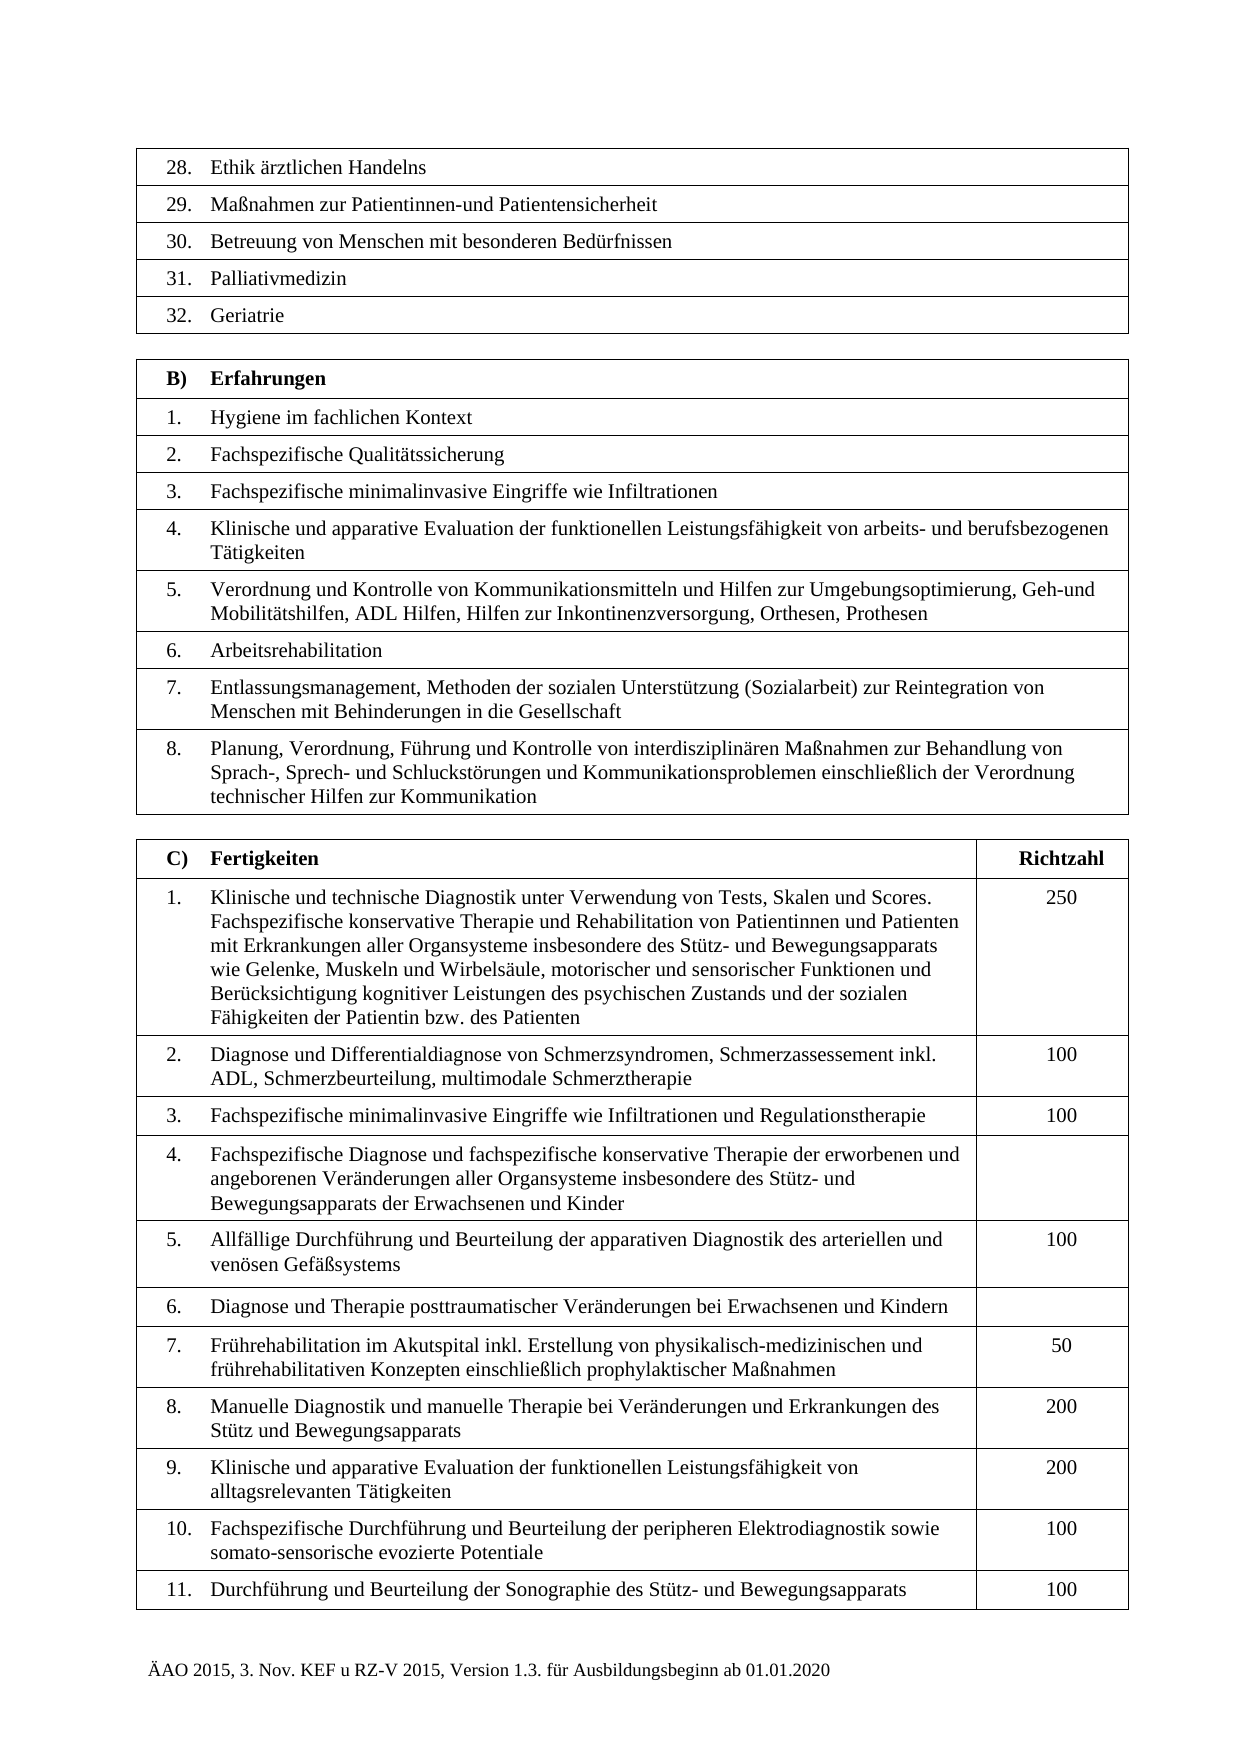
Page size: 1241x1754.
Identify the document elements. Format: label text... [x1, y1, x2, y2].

table_cell 100 [977, 1036, 1128, 1096]
table_cell Manuelle Diagnostik und manuelle Therapie bei Veränderungen und Erkrankungen des Stütz und Bewegungsapparats [137, 1388, 976, 1448]
table_cell 200 [977, 1449, 1128, 1509]
table_cell Fachspezifische minimalinvasive Eingriffe wie Infiltrationen [137, 473, 1128, 508]
table_cell Hygiene im fachlichen Kontext [137, 399, 1128, 434]
table_cell 250 [977, 879, 1128, 1035]
table_cell Palliativmedizin [137, 260, 1128, 296]
table_cell 100 [977, 1510, 1128, 1570]
table_cell 100 [977, 1571, 1128, 1609]
table_cell Klinische und apparative Evaluation der funktionellen Leistungsfähigkeit von alltagsrelevanten Tätigkeiten [137, 1449, 976, 1509]
table_cell Verordnung und Kontrolle von Kommunikationsmitteln und Hilfen zur Umgebungsoptimierung, Geh-und Mobilitätshilfen, ADL Hilfen, Hilfen zur Inkontinenzversorgung, Orthesen, Prothesen [137, 571, 1128, 631]
table_cell 50 [977, 1327, 1128, 1387]
table_cell Klinische und apparative Evaluation der funktionellen Leistungsfähigkeit von arbeits- und berufsbezogenen Tätigkeiten [137, 510, 1128, 569]
table_cell Fachspezifische Qualitätssicherung [137, 436, 1128, 472]
table_cell [977, 1136, 1128, 1220]
table_cell Fachspezifische Durchführung und Beurteilung der peripheren Elektrodiagnostik sowie somato-sensorische evozierte Potentiale [137, 1510, 976, 1570]
table_cell Planung, Verordnung, Führung und Kontrolle von interdisziplinären Maßnahmen zur Behandlung von Sprach-, Sprech- und Schluckstörungen und Kommunikationsproblemen einschließlich der Verordnung technischer Hilfen zur Kommunikation [137, 730, 1128, 814]
table_cell Fachspezifische Diagnose und fachspezifische konservative Therapie der erworbenen und angeborenen Veränderungen aller Organsysteme insbesondere des Stütz- und Bewegungsapparats der Erwachsenen und Kinder [137, 1136, 976, 1220]
table_cell Durchführung und Beurteilung der Sonographie des Stütz- und Bewegungsapparats [137, 1571, 976, 1609]
table_cell Entlassungsmanagement, Methoden der sozialen Unterstützung (Sozialarbeit) zur Reintegration von Menschen mit Behinderungen in die Gesellschaft [137, 669, 1128, 729]
table_cell 200 [977, 1388, 1128, 1448]
table_cell 100 [977, 1221, 1128, 1287]
table_cell Allfällige Durchführung und Beurteilung der apparativen Diagnostik des arteriellen und venösen Gefäßsystems [137, 1221, 976, 1287]
table_cell Diagnose und Differentialdiagnose von Schmerzsyndromen, Schmerzassessement inkl. ADL, Schmerzbeurteilung, multimodale Schmerztherapie [137, 1036, 976, 1096]
table_cell Ethik ärztlichen Handelns [137, 149, 1128, 184]
table_cell Klinische und technische Diagnostik unter Verwendung von Tests, Skalen und Scores. Fachspezifische konservative Therapie und Rehabilitation von Patientinnen und Patienten mit Erkrankungen aller Organsysteme insbesondere des Stütz- und Bewegungsapparats wie Gelenke, Muskeln und Wirbelsäule, motorischer und sensorischer Funktionen und Berücksichtigung kognitiver Leistungen des psychischen Zustands und der sozialen Fähigkeiten der Patientin bzw. des Patienten [137, 879, 976, 1035]
table_header Richtzahl [977, 840, 1128, 878]
table_cell Betreuung von Menschen mit besonderen Bedürfnissen [137, 223, 1128, 258]
table_header C) Fertigkeiten [137, 840, 976, 878]
table_cell [977, 1288, 1128, 1326]
table_cell Maßnahmen zur Patientinnen-und Patientensicherheit [137, 186, 1128, 222]
table_cell 100 [977, 1097, 1128, 1135]
table_cell Fachspezifische minimalinvasive Eingriffe wie Infiltrationen und Regulationstherapie [137, 1097, 976, 1135]
table_header B) Erfahrungen [137, 360, 1128, 398]
table_cell Geriatrie [137, 297, 1128, 332]
table_cell Frührehabilitation im Akutspital inkl. Erstellung von physikalisch-medizinischen und frührehabilitativen Konzepten einschließlich prophylaktischer Maßnahmen [137, 1327, 976, 1387]
table_cell Arbeitsrehabilitation [137, 632, 1128, 668]
table_cell Diagnose und Therapie posttraumatischer Veränderungen bei Erwachsenen und Kindern [137, 1288, 976, 1326]
